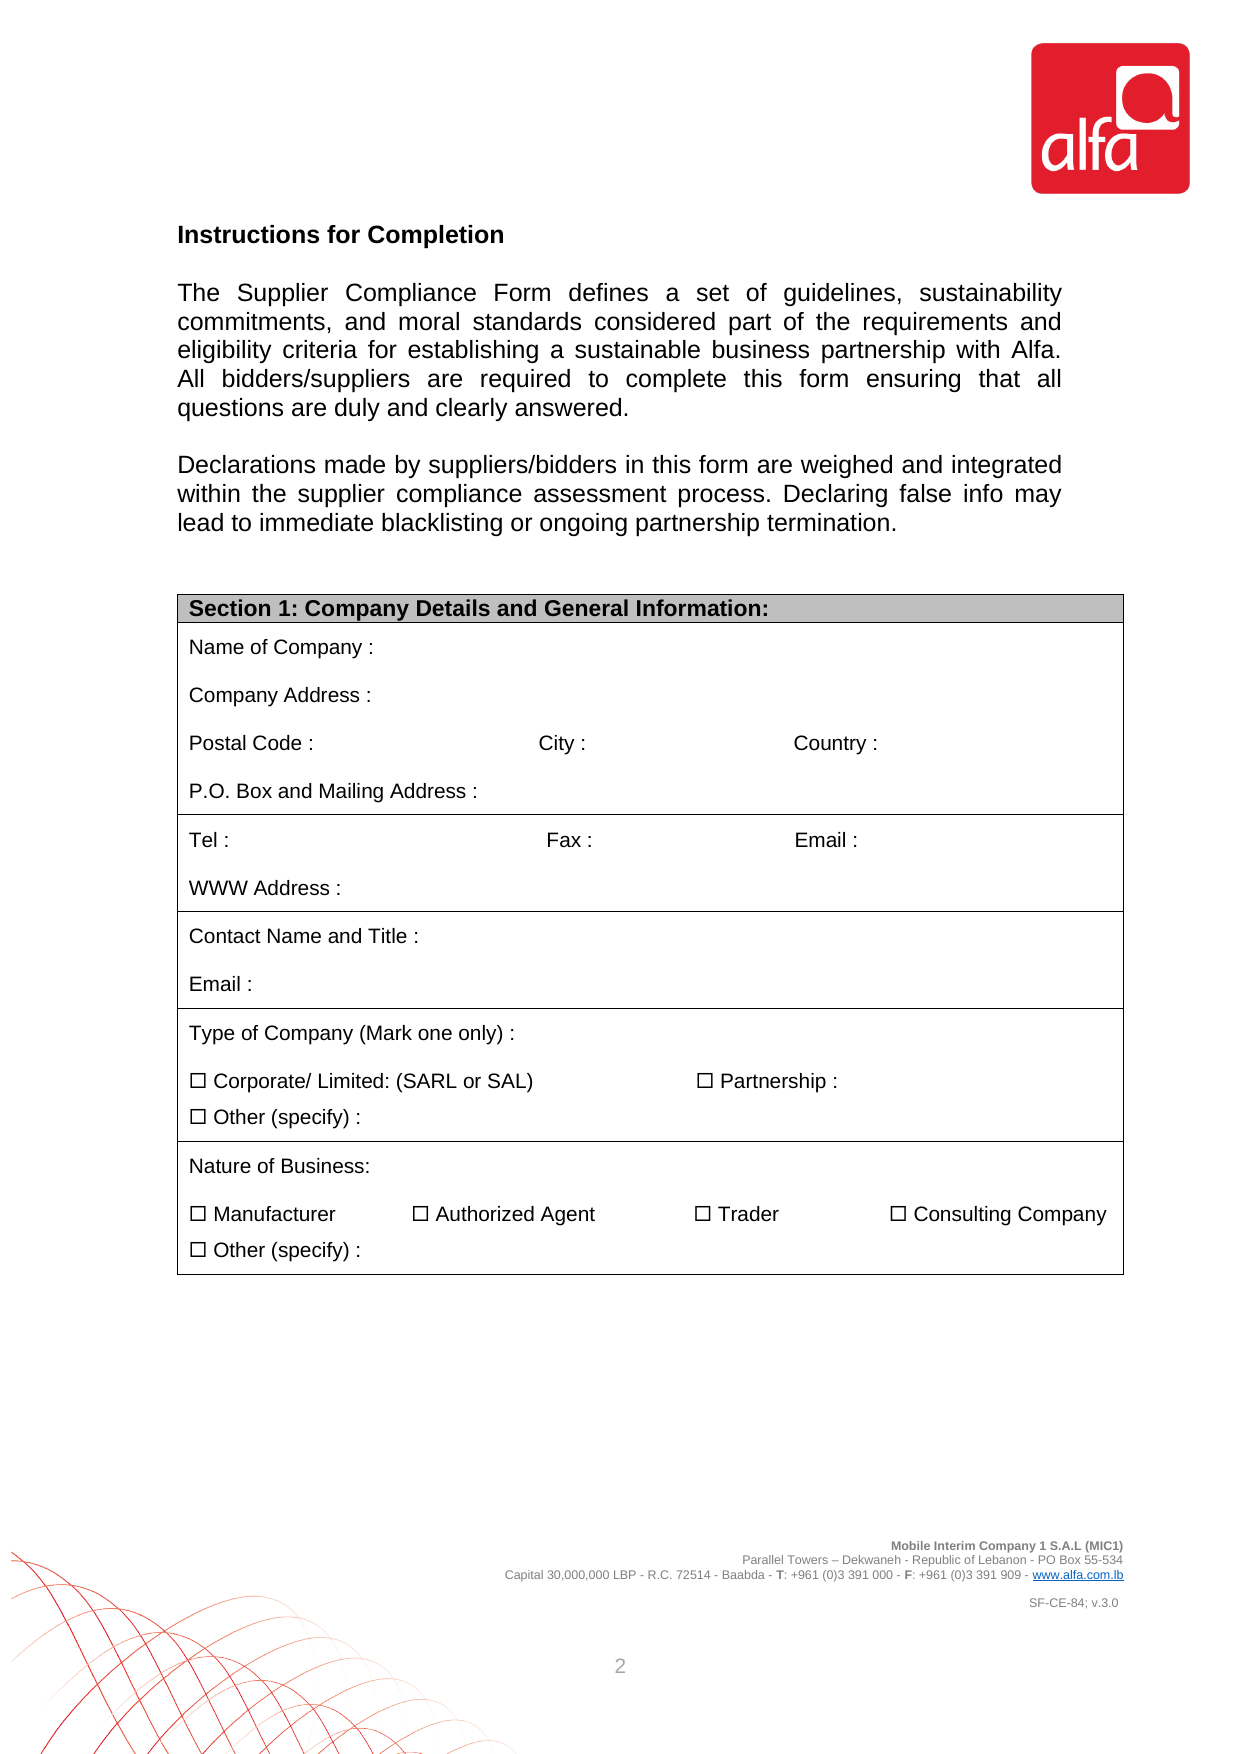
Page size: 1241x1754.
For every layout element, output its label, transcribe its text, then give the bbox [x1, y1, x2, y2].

text Declarations made by suppliers/bidders in this form are weighed and integrated within the supplier compliance assessment process. Declaring false info may lead to immediate blacklisting or ongoing partnership termination. [177, 451, 1063, 537]
table_cell Type of Company (Mark one only) : Corporate/ Limited: (SARL or SAL) Partnership : Other (specify) : [178, 1009, 1123, 1141]
picture [1031, 43, 1190, 194]
picture [2, 1536, 647, 1754]
text The Supplier Compliance Form defines a set of guidelines, sustainability commitments, and moral standards considered part of the requirements and eligibility criteria for establishing a sustainable business partnership with Alfa. All bidders/suppliers are required to complete this form ensuring that all questions are duly and clearly answered. [177, 278, 1063, 422]
table_cell Nature of Business: Manufacturer Authorized Agent Trader Consulting Company Other (specify) : [178, 1142, 1123, 1274]
table_header Section 1: Company Details and General Information: [178, 595, 1123, 622]
text Instructions for Completion [177, 221, 1063, 249]
table_cell Tel : Fax : Email : WWW Address : [178, 815, 1123, 911]
table_cell Contact Name and Title : Email : [178, 912, 1123, 1008]
table_cell Name of Company : Company Address : Postal Code : City : Country : P.O. Box and Mailing Address : [178, 623, 1123, 814]
